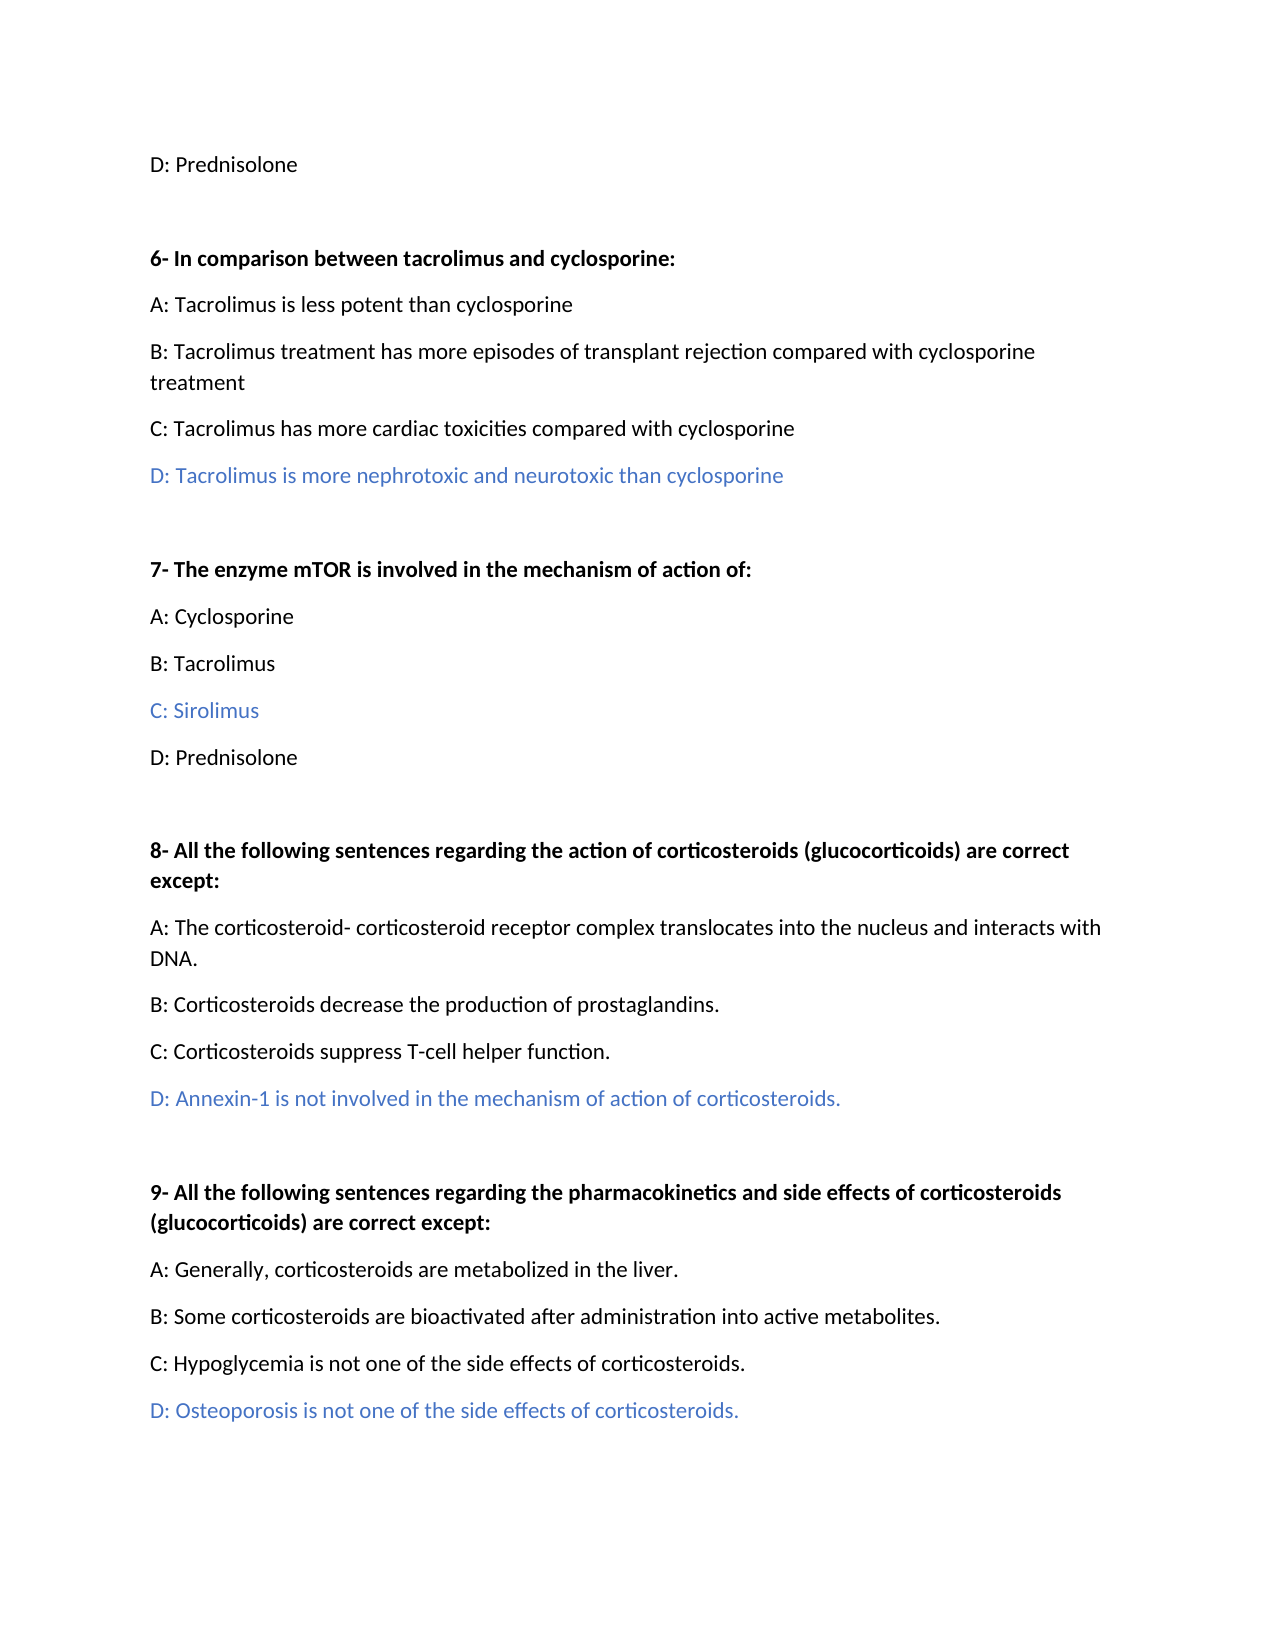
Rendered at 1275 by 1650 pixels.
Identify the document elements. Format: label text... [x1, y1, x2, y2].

text B: Corticosteroids decrease the production of prostaglandins. [150, 991, 1125, 1019]
text A: Generally, corticosteroids are metabolized in the liver. [150, 1255, 1125, 1283]
text C: Hypoglycemia is not one of the side effects of corticosteroids. [150, 1349, 1125, 1377]
text 6- In comparison between tacrolimus and cyclosporine: [150, 244, 1125, 272]
text D: Tacrolimus is more nephrotoxic and neurotoxic than cyclosporine [150, 461, 1125, 489]
text B: Tacrolimus treatment has more episodes of transplant rejection compared with cyclosporine treatment [150, 337, 1125, 396]
text 9- All the following sentences regarding the pharmacokinetics and side effects of corticosteroids (glucocorticoids) are correct except: [150, 1178, 1125, 1236]
text D: Prednisolone [150, 150, 1125, 178]
text D: Osteoporosis is not one of the side effects of corticosteroids. [150, 1396, 1125, 1424]
text C: Sirolimus [150, 696, 1125, 724]
text A: Tacrolimus is less potent than cyclosporine [150, 291, 1125, 319]
text A: The corticosteroid- corticosteroid receptor complex translocates into the nucleus and interacts with DNA. [150, 913, 1125, 972]
text B: Some corticosteroids are bioactivated after administration into active metabolites. [150, 1302, 1125, 1330]
text C: Corticosteroids suppress T-cell helper function. [150, 1037, 1125, 1066]
text 8- All the following sentences regarding the action of corticosteroids (glucocorticoids) are correct except: [150, 836, 1125, 895]
text D: Prednisolone [150, 743, 1125, 771]
text B: Tacrolimus [150, 649, 1125, 677]
text C: Tacrolimus has more cardiac toxicities compared with cyclosporine [150, 414, 1125, 443]
text A: Cyclosporine [150, 602, 1125, 630]
text 7- The enzyme mTOR is involved in the mechanism of action of: [150, 555, 1125, 583]
text D: Annexin-1 is not involved in the mechanism of action of corticosteroids. [150, 1084, 1125, 1112]
